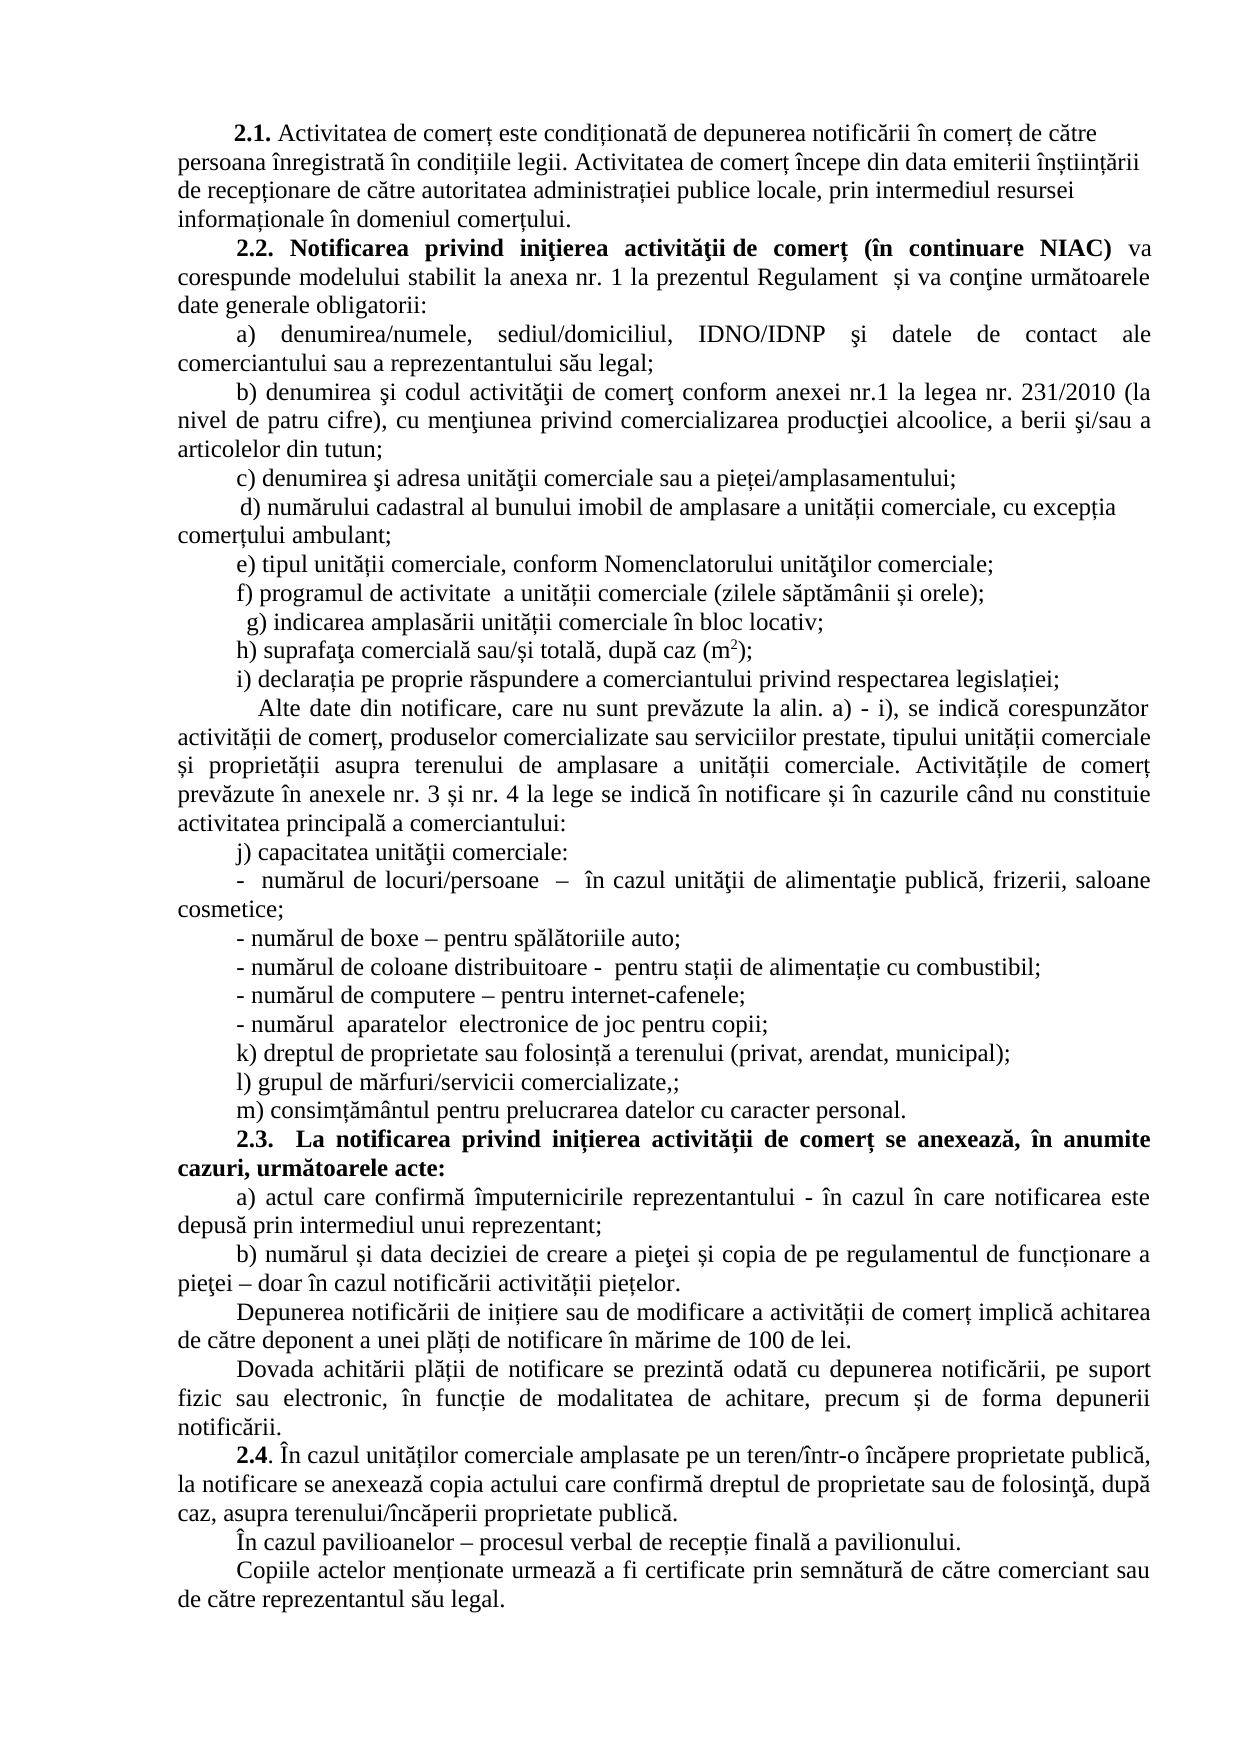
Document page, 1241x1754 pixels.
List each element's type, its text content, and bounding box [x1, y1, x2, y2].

text - numărul de computere – pentru internet-cafenele; [177, 981, 1152, 1009]
text - numărul de boxe – pentru spălătoriile auto; [177, 923, 1152, 952]
text e) tipul unității comerciale, conform Nomenclatorului unităţilor comerciale; [177, 549, 1152, 578]
text 2.2. Notificarea privind iniţierea activităţii de comerț (în continuare NIAC) va corespunde modelului stabilit la anexa nr. 1 la prezentul Regulament și va conţine următoarele date generale obligatorii: [177, 233, 1152, 319]
text 2.4. În cazul unităților comerciale amplasate pe un teren/într-o încăpere proprietate publică, la notificare se anexează copia actului care confirmă dreptul de proprietate sau de folosinţă, după caz, asupra terenului/încăperii proprietate publică. [177, 1441, 1152, 1527]
text Depunerea notificării de inițiere sau de modificare a activității de comerț implică achitarea de către deponent a unei plăți de notificare în mărime de 100 de lei. [177, 1297, 1152, 1354]
text a) actul care confirmă împuternicirile reprezentantului - în cazul în care notificarea este depusă prin intermediul unui reprezentant; [177, 1182, 1152, 1239]
text b) denumirea şi codul activităţii de comerţ conform anexei nr.1 la legea nr. 231/2010 (la nivel de patru cifre), cu menţiunea privind comercializarea producţiei alcoolice, a berii şi/sau a articolelor din tutun; [177, 377, 1152, 463]
text h) suprafaţa comercială sau/și totală, după caz (m2); [177, 636, 1152, 664]
text m) consimțământul pentru prelucrarea datelor cu caracter personal. [177, 1096, 1152, 1124]
text f) programul de activitate a unității comerciale (zilele săptămânii și orele); [177, 578, 1152, 607]
text d) numărului cadastral al bunului imobil de amplasare a unității comerciale, cu excepția comerțului ambulant; [177, 492, 1152, 549]
text 2.3. La notificarea privind inițierea activității de comerț se anexează, în anumite cazuri, următoarele acte: [177, 1124, 1152, 1182]
text Alte date din notificare, care nu sunt prevăzute la alin. a) - i), se indică corespunzător activității de comerț, produselor comercializate sau serviciilor prestate, tipului unității comerciale și proprietății asupra terenului de amplasare a unității comerciale. Activitățile de comerț prevăzute în anexele nr. 3 și nr. 4 la lege se indică în notificare și în cazurile când nu constituie activitatea principală a comerciantului: [177, 693, 1152, 837]
text a) denumirea/numele, sediul/domiciliul, IDNO/IDNP şi datele de contact ale comerciantului sau a reprezentantului său legal; [177, 319, 1152, 377]
text - numărul aparatelor electronice de joc pentru copii; [177, 1009, 1152, 1038]
text - numărul de coloane distribuitoare - pentru stații de alimentație cu combustibil; [177, 952, 1152, 981]
text i) declarația pe proprie răspundere a comerciantului privind respectarea legislației; [177, 664, 1152, 693]
text Copiile actelor menționate urmează a fi certificate prin semnătură de către comerciant sau de către reprezentantul său legal. [177, 1556, 1152, 1613]
text g) indicarea amplasării unității comerciale în bloc locativ; [177, 607, 1152, 636]
text k) dreptul de proprietate sau folosință a terenului (privat, arendat, municipal); [177, 1038, 1152, 1067]
text j) capacitatea unităţii comerciale: [177, 837, 1152, 866]
text Dovada achitării plății de notificare se prezintă odată cu depunerea notificării, pe suport fizic sau electronic, în funcție de modalitatea de achitare, precum și de forma depunerii notificării. [177, 1354, 1152, 1441]
text c) denumirea şi adresa unităţii comerciale sau a pieței/amplasamentului; [177, 463, 1152, 492]
text - numărul de locuri/persoane – în cazul unităţii de alimentaţie publică, frizerii, saloane cosmetice; [177, 866, 1152, 923]
text În cazul pavilioanelor – procesul verbal de recepție finală a pavilionului. [177, 1527, 1152, 1556]
text l) grupul de mărfuri/servicii comercializate,; [177, 1067, 1152, 1096]
text b) numărul și data deciziei de creare a pieţei și copia de pe regulamentul de funcționare a pieţei – doar în cazul notificării activității piețelor. [177, 1239, 1152, 1297]
text 2.1. Activitatea de comerț este condiționată de depunerea notificării în comerț de către persoana înregistrată în condițiile legii. Activitatea de comerț începe din data emiterii înștiințării de recepționare de către autoritatea administrației publice locale, prin intermediul resursei informaționale în domeniul comerțului. [177, 118, 1152, 233]
